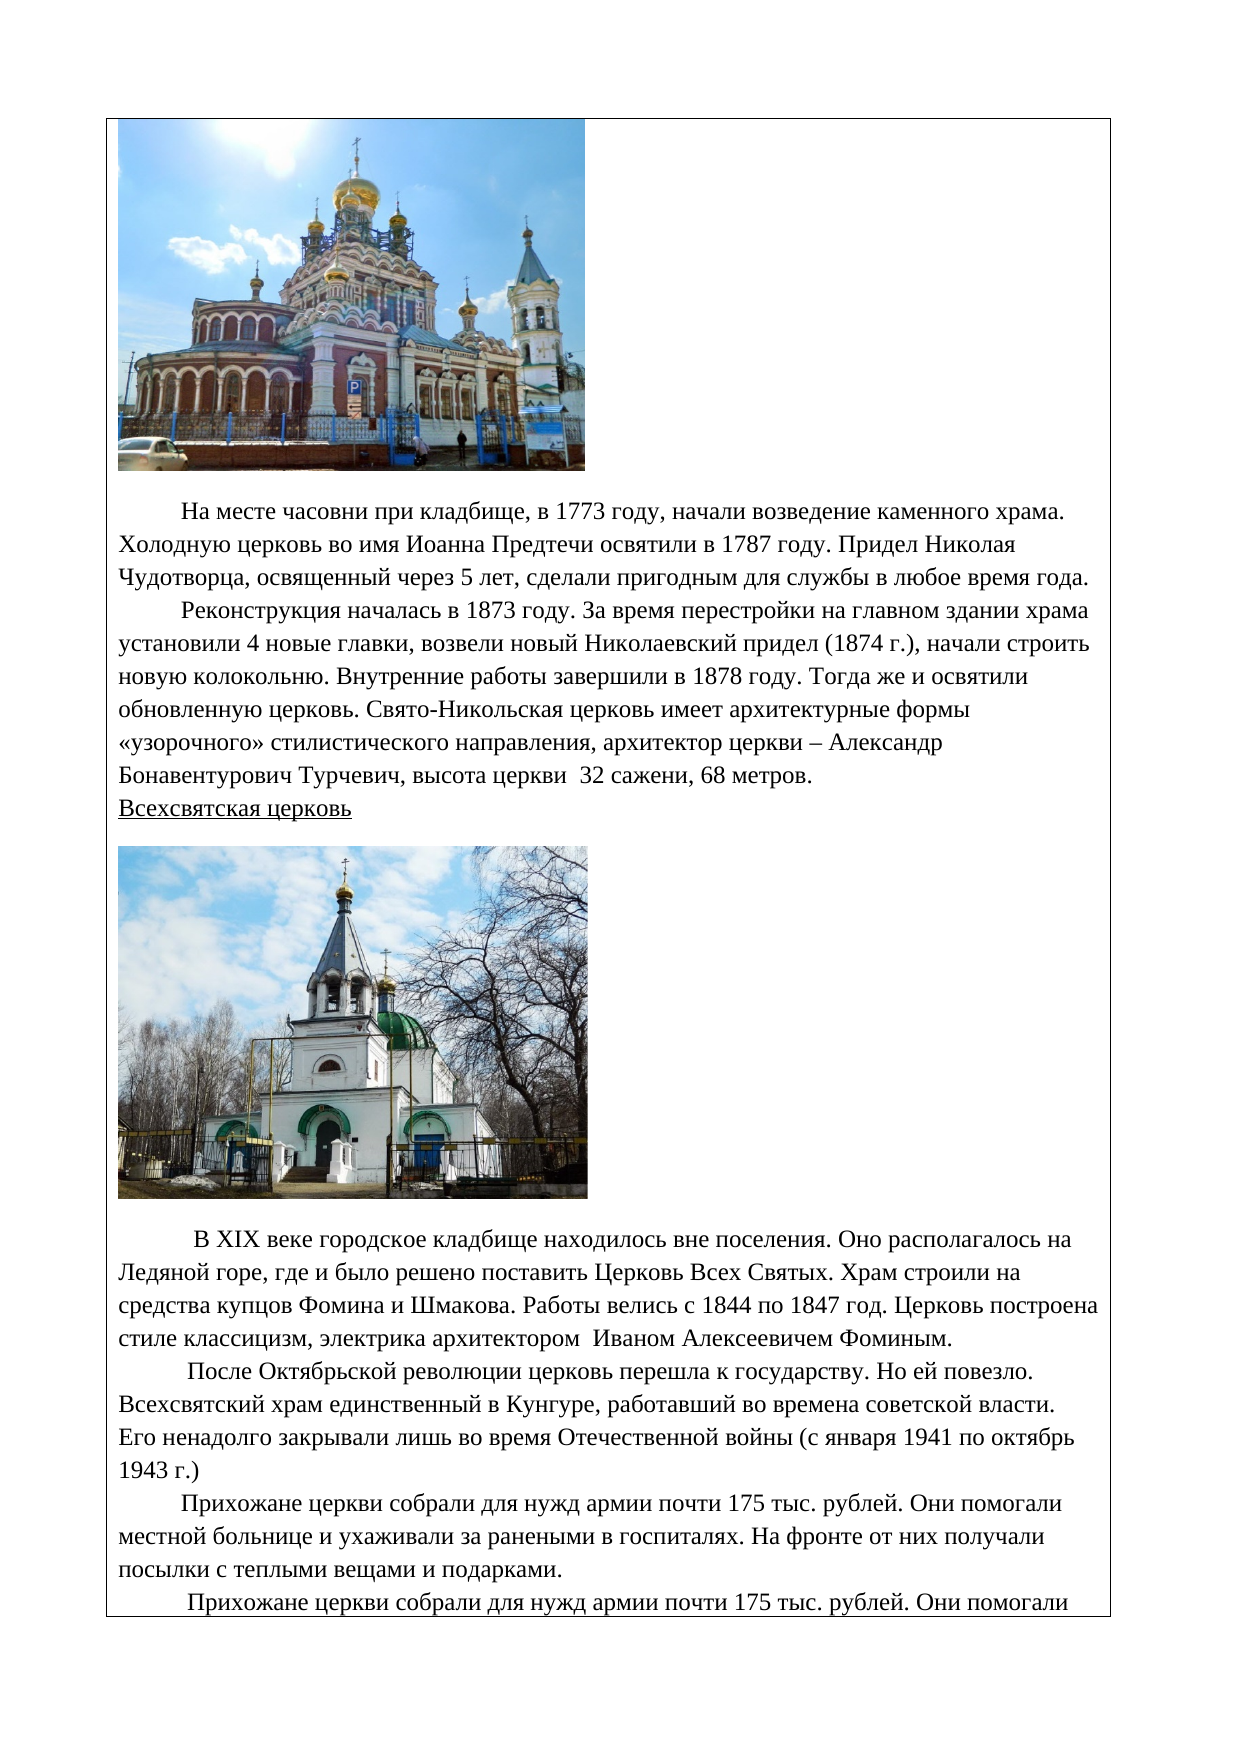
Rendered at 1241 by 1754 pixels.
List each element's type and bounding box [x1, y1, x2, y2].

table_cell [107, 119, 1110, 1616]
picture [118, 846, 588, 1199]
picture [118, 119, 585, 471]
